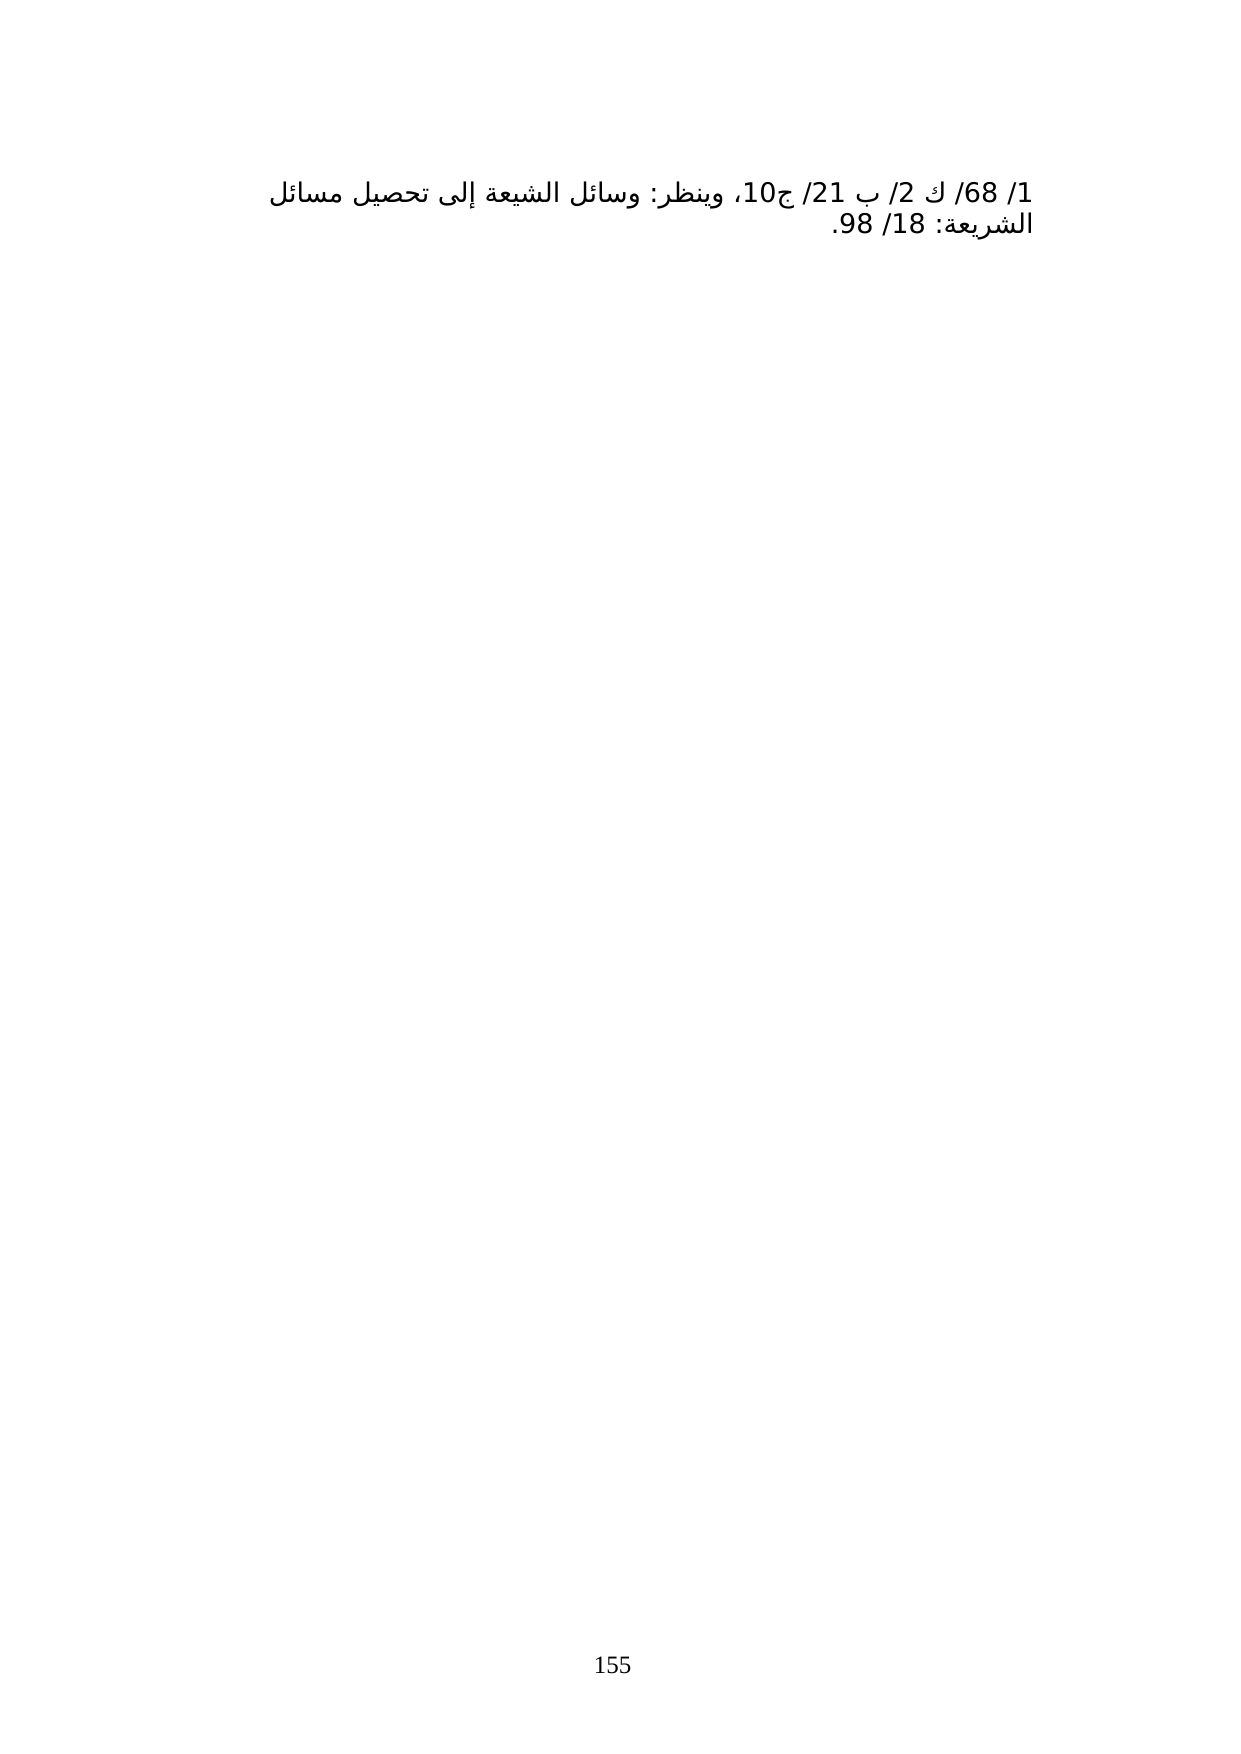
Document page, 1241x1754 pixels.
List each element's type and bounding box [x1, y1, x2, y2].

text [222, 177, 1033, 240]
